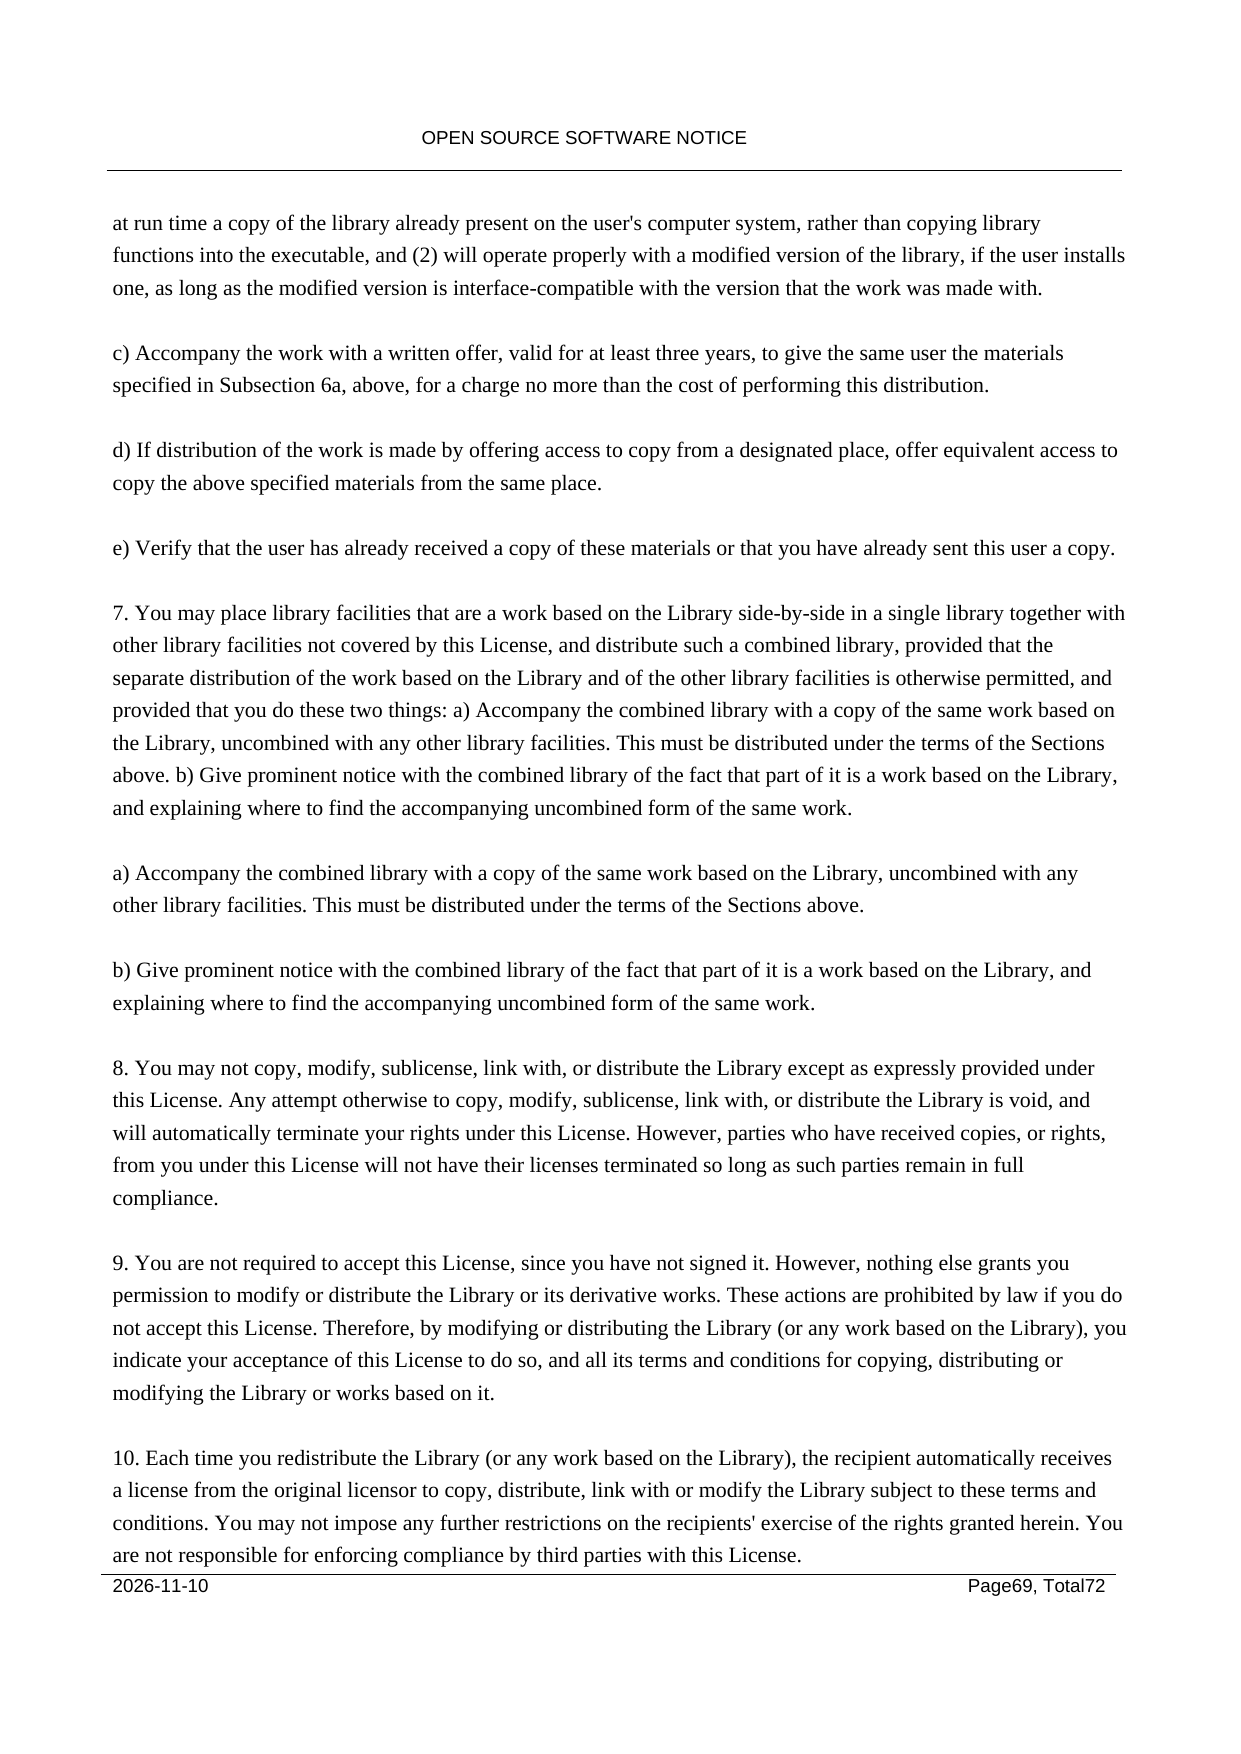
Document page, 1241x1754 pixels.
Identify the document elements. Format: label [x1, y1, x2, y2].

text [112, 206, 1128, 1571]
